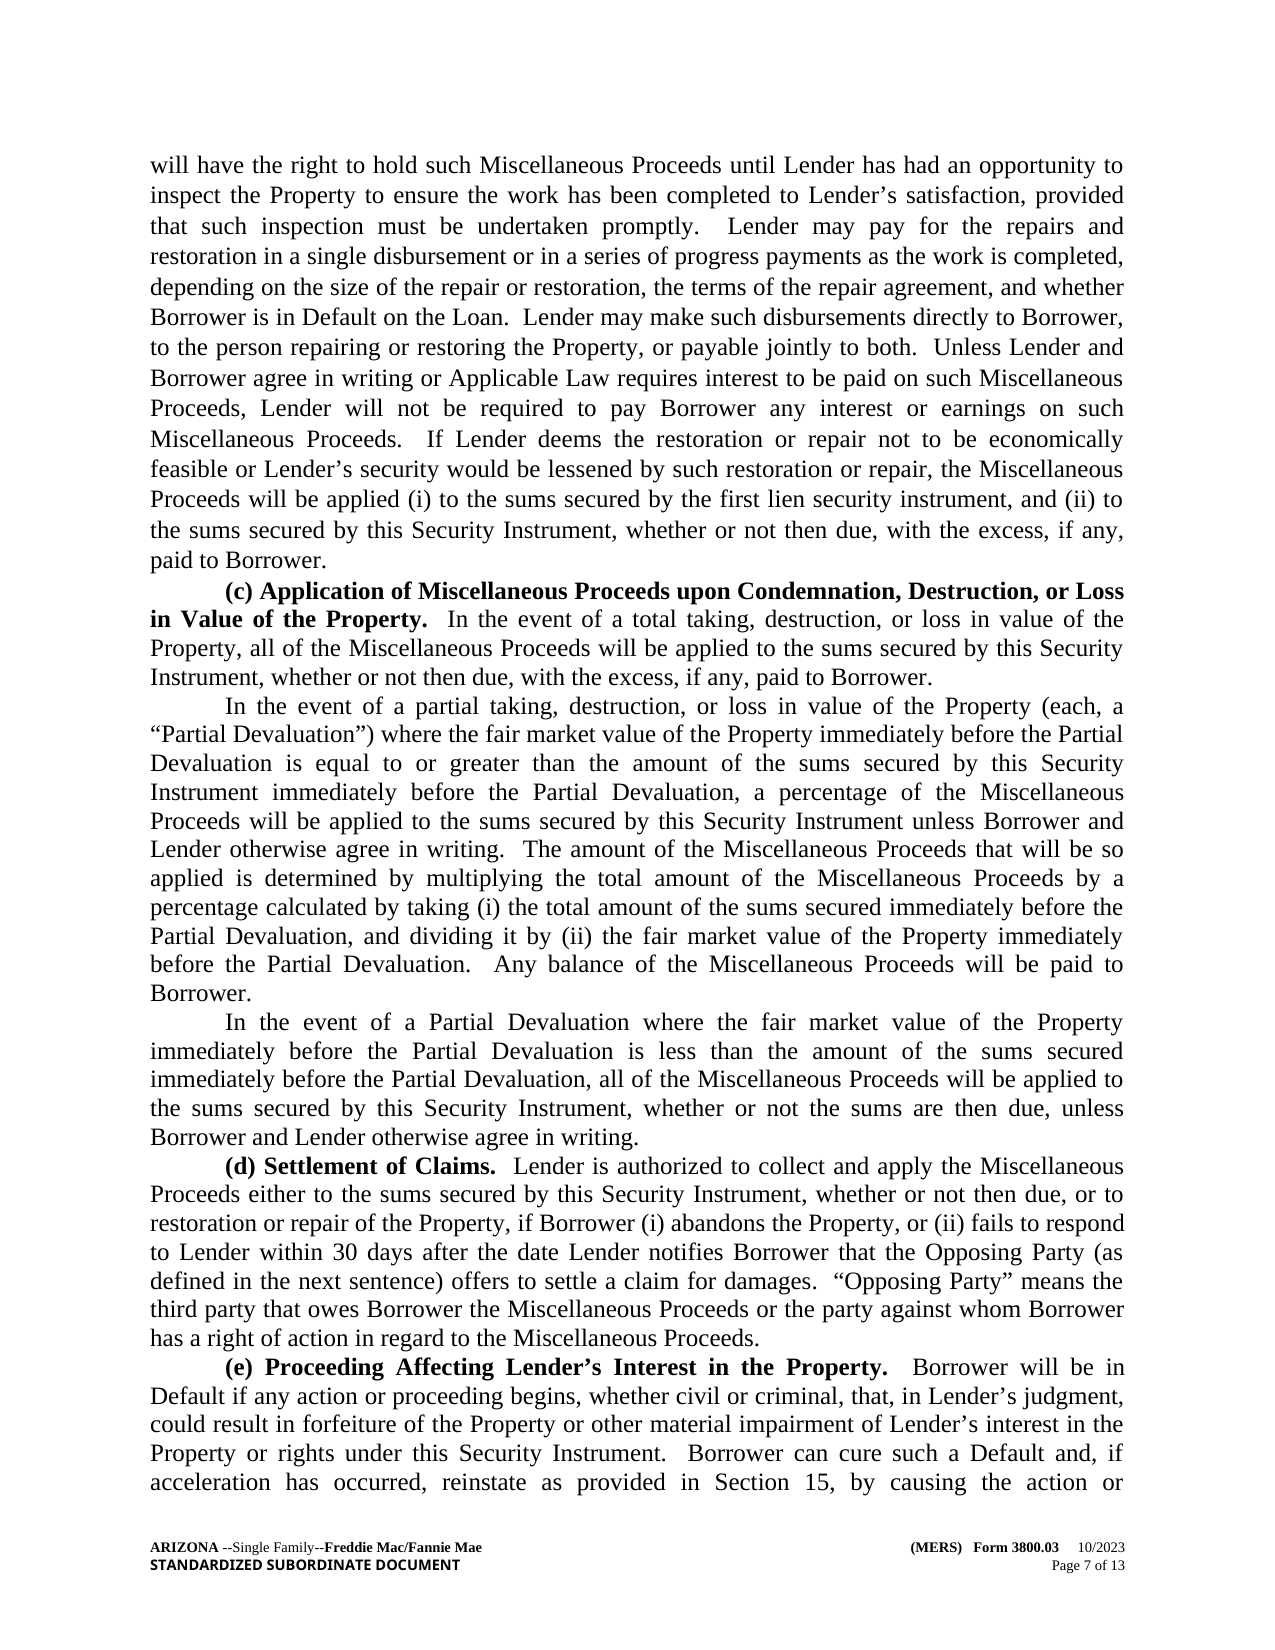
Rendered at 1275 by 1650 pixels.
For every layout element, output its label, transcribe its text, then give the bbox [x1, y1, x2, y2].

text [150, 150, 1125, 574]
text In the event of a partial taking, destruction, or loss in value of the Property (each, a “Partial Devaluation”) where the fair market value of the Property immediately before the Partial Devaluation is equal to or greater than the amount of the sums secured by this Security Instrument immediately before the Partial Devaluation, a percentage of the Miscellaneous Proceeds will be applied to the sums secured by this Security Instrument unless Borrower and Lender otherwise agree in writing. The amount of the Miscellaneous Proceeds that will be so applied is determined by multiplying the total amount of the Miscellaneous Proceeds by a percentage calculated by taking (i) the total amount of the sums secured immediately before the Partial Devaluation, and dividing it by (ii) the fair market value of the Property immediately before the Partial Devaluation. Any balance of the Miscellaneous Proceeds will be paid to Borrower. [150, 691, 1125, 1007]
text In the event of a Partial Devaluation where the fair market value of the Property immediately before the Partial Devaluation is less than the amount of the sums secured immediately before the Partial Devaluation, all of the Miscellaneous Proceeds will be applied to the sums secured by this Security Instrument, whether or not the sums are then due, unless Borrower and Lender otherwise agree in writing. [150, 1007, 1125, 1151]
text (d) Settlement of Claims. Lender is authorized to collect and apply the Miscellaneous Proceeds either to the sums secured by this Security Instrument, whether or not then due, or to restoration or repair of the Property, if Borrower (i) abandons the Property, or (ii) fails to respond to Lender within 30 days after the date Lender notifies Borrower that the Opposing Party (as defined in the next sentence) offers to settle a claim for damages. “Opposing Party” means the third party that owes Borrower the Miscellaneous Proceeds or the party against whom Borrower has a right of action in regard to the Miscellaneous Proceeds. [150, 1151, 1125, 1352]
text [150, 1352, 1125, 1496]
text (c) Application of Miscellaneous Proceeds upon Condemnation, Destruction, or Loss in Value of the Property. In the event of a total taking, destruction, or loss in value of the Property, all of the Miscellaneous Proceeds will be applied to the sums secured by this Security Instrument, whether or not then due, with the excess, if any, paid to Borrower. [150, 576, 1125, 691]
